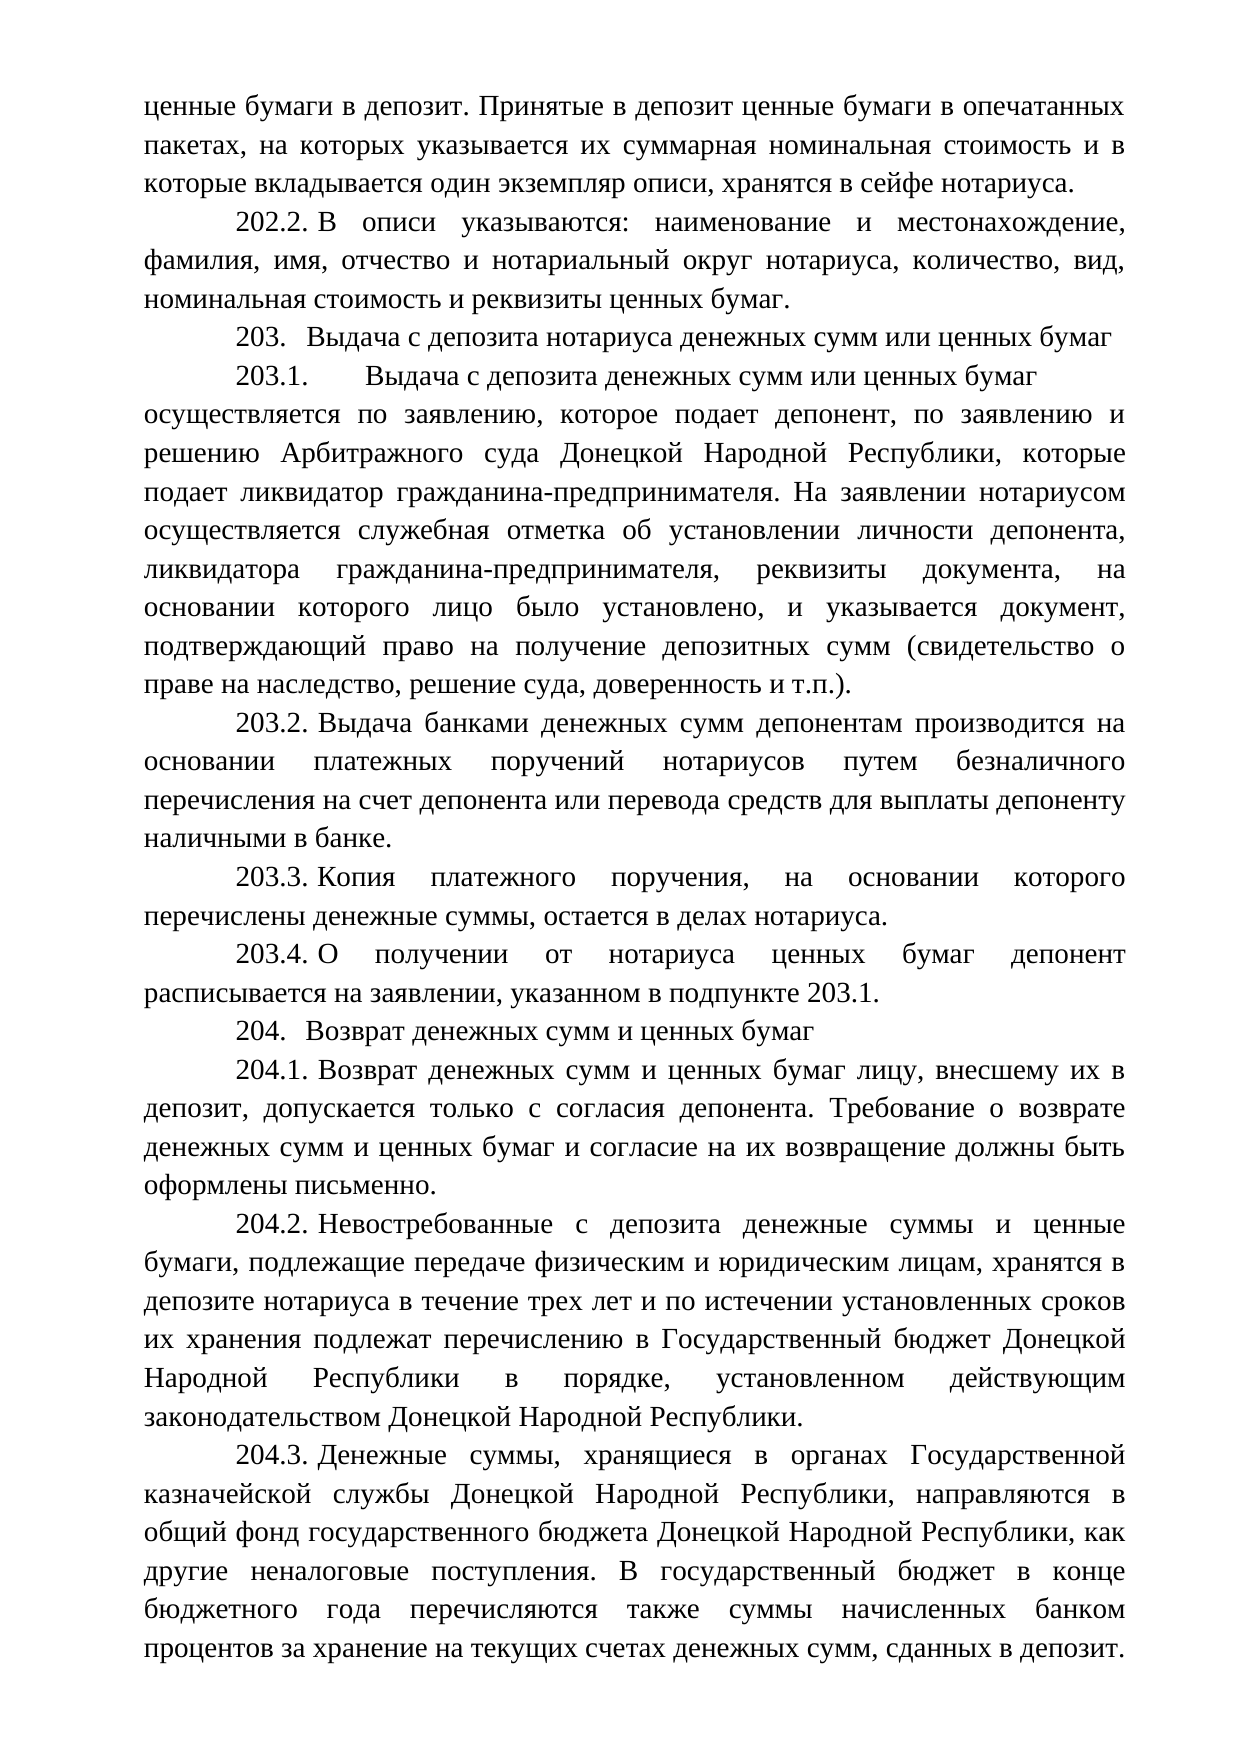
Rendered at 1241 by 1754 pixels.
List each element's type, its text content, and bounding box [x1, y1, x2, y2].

text осуществляется по заявлению, которое подает депонент, по заявлению и решению Арбитражного суда Донецкой Народной Республики, которые подает ликвидатор гражданина-предпринимателя. На заявлении нотариусом осуществляется служебная отметка об установлении личности депонента, ликвидатора гражданина-предпринимателя, реквизиты документа, на основании которого лицо было установлено, и указывается документ, подтверждающий право на получение депозитных сумм (свидетельство о праве на наследство, решение суда, доверенность и т.п.). [144, 397, 1126, 700]
list О получении от нотариуса ценных бумаг депонент расписывается на заявлении, указанном в подпункте 203.1. [144, 936, 1126, 1008]
list В описи указываются: наименование и местонахождение, фамилия, имя, отчество и нотариальный округ нотариуса, количество, вид, номинальная стоимость и реквизиты ценных бумаг. [144, 204, 1126, 314]
list Выдача с депозита денежных сумм или ценных бумаг [144, 358, 1126, 392]
list Невостребованные с депозита денежные суммы и ценные бумаги, подлежащие передаче физическим и юридическим лицам, хранятся в депозите нотариуса в течение трех лет и по истечении установленных сроков их хранения подлежат перечислению в Государственный бюджет Донецкой Народной Республики в порядке, установленном действующим законодательством Донецкой Народной Республики. [144, 1206, 1126, 1432]
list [144, 1437, 1126, 1663]
list Выдача с депозита нотариуса денежных сумм или ценных бумаг [144, 319, 1126, 353]
list Возврат денежных сумм и ценных бумаг лицу, внесшему их в депозит, допускается только с согласия депонента. Требование о возврате денежных сумм и ценных бумаг и согласие на их возвращение должны быть оформлены письменно. [144, 1052, 1126, 1201]
list Выдача банками денежных сумм депонентам производится на основании платежных поручений нотариусов путем безналичного перечисления на счет депонента или перевода средств для выплаты депоненту наличными в банке. [144, 705, 1126, 854]
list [144, 88, 1126, 199]
list Возврат денежных сумм и ценных бумаг [144, 1013, 1126, 1047]
list Копия платежного поручения, на основании которого перечислены денежные суммы, остается в делах нотариуса. [144, 859, 1126, 931]
